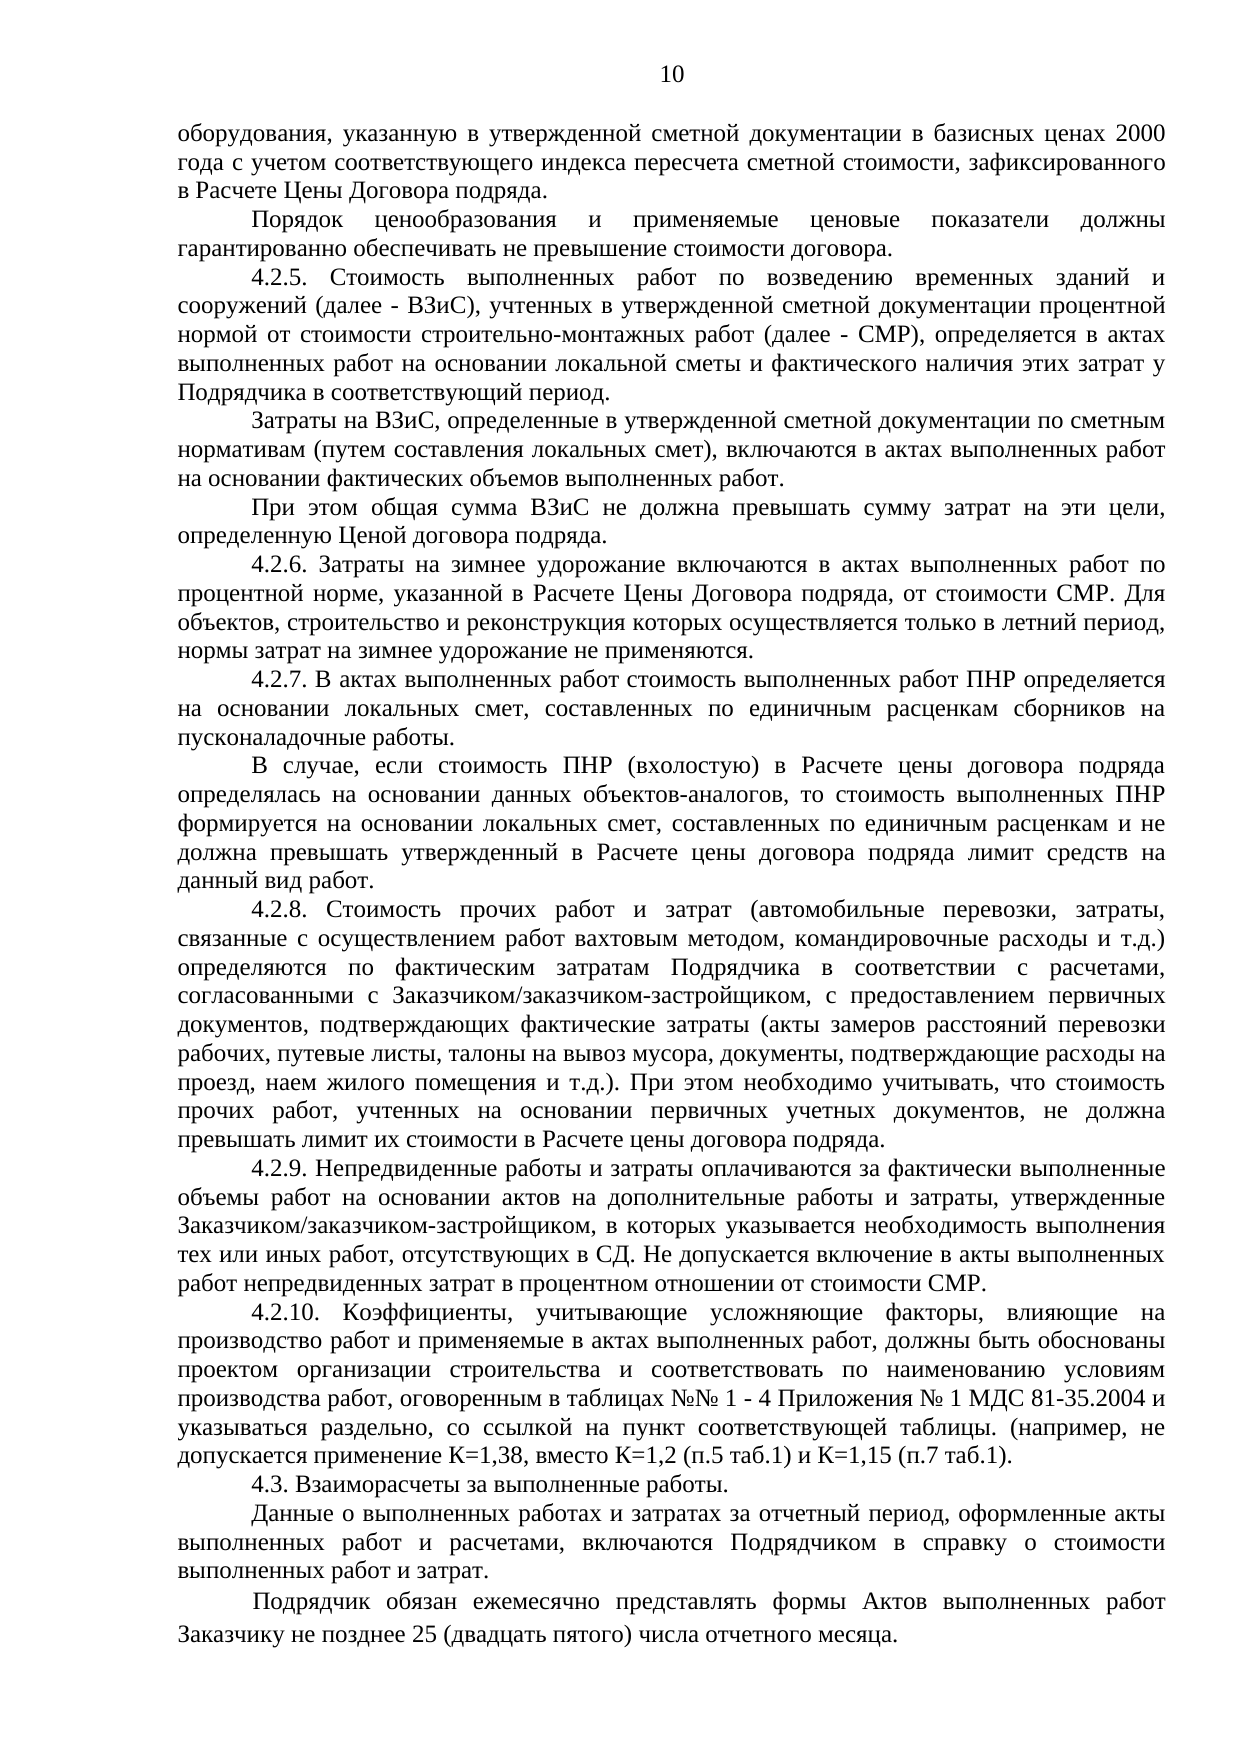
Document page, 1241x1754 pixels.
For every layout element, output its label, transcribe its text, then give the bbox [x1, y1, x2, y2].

text 4.2.6. Затраты на зимнее удорожание включаются в актах выполненных работ по процентной норме, указанной в Расчете Цены Договора подряда, от стоимости СМР. Для объектов, строительство и реконструкция которых осуществляется только в летний период, нормы затрат на зимнее удорожание не применяются. [177, 549, 1166, 664]
text 4.2.7. В актах выполненных работ стоимость выполненных работ ПНР определяется на основании локальных смет, составленных по единичным расценкам сборников на пусконаладочные работы. [177, 664, 1166, 751]
text 4.3. Взаиморасчеты за выполненные работы. [177, 1469, 1166, 1498]
text 4.2.10. Коэффициенты, учитывающие усложняющие факторы, влияющие на производство работ и применяемые в актах выполненных работ, должны быть обоснованы проектом организации строительства и соответствовать по наименованию условиям производства работ, оговоренным в таблицах №№ 1 - 4 Приложения № 1 МДС 81-35.2004 и указываться раздельно, со ссылкой на пункт соответствующей таблицы. (например, не допускается применение К=1,38, вместо К=1,2 (п.5 таб.1) и К=1,15 (п.7 таб.1). [177, 1297, 1166, 1469]
text Порядок ценообразования и применяемые ценовые показатели должны гарантированно обеспечивать не превышение стоимости договора. [177, 204, 1166, 262]
text Данные о выполненных работах и затратах за отчетный период, оформленные акты выполненных работ и расчетами, включаются Подрядчиком в справку о стоимости выполненных работ и затрат. [177, 1498, 1166, 1584]
text Подрядчик обязан ежемесячно представлять формы Актов выполненных работ Заказчику не позднее 25 (двадцать пятого) числа отчетного месяца. [177, 1586, 1166, 1648]
text Затраты на ВЗиС, определенные в утвержденной сметной документации по сметным нормативам (путем составления локальных смет), включаются в актах выполненных работ на основании фактических объемов выполненных работ. [177, 406, 1166, 492]
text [177, 118, 1166, 204]
text При этом общая сумма ВЗиС не должна превышать сумму затрат на эти цели, определенную Ценой договора подряда. [177, 492, 1166, 549]
text 4.2.8. Стоимость прочих работ и затрат (автомобильные перевозки, затраты, связанные с осуществлением работ вахтовым методом, командировочные расходы и т.д.) определяются по фактическим затратам Подрядчика в соответствии с расчетами, согласованными с Заказчиком/заказчиком-застройщиком, с предоставлением первичных документов, подтверждающих фактические затраты (акты замеров расстояний перевозки рабочих, путевые листы, талоны на вывоз мусора, документы, подтверждающие расходы на проезд, наем жилого помещения и т.д.). При этом необходимо учитывать, что стоимость прочих работ, учтенных на основании первичных учетных документов, не должна превышать лимит их стоимости в Расчете цены договора подряда. [177, 894, 1166, 1153]
text В случае, если стоимость ПНР (вхолостую) в Расчете цены договора подряда определялась на основании данных объектов-аналогов, то стоимость выполненных ПНР формируется на основании локальных смет, составленных по единичным расценкам и не должна превышать утвержденный в Расчете цены договора подряда лимит средств на данный вид работ. [177, 751, 1166, 894]
text 4.2.9. Непредвиденные работы и затраты оплачиваются за фактически выполненные объемы работ на основании актов на дополнительные работы и затраты, утвержденные Заказчиком/заказчиком-застройщиком, в которых указывается необходимость выполнения тех или иных работ, отсутствующих в СД. Не допускается включение в акты выполненных работ непредвиденных затрат в процентном отношении от стоимости СМР. [177, 1153, 1166, 1297]
text 4.2.5. Стоимость выполненных работ по возведению временных зданий и сооружений (далее - ВЗиС), учтенных в утвержденной сметной документации процентной нормой от стоимости строительно-монтажных работ (далее - СМР), определяется в актах выполненных работ на основании локальной сметы и фактического наличия этих затрат у Подрядчика в соответствующий период. [177, 262, 1166, 406]
